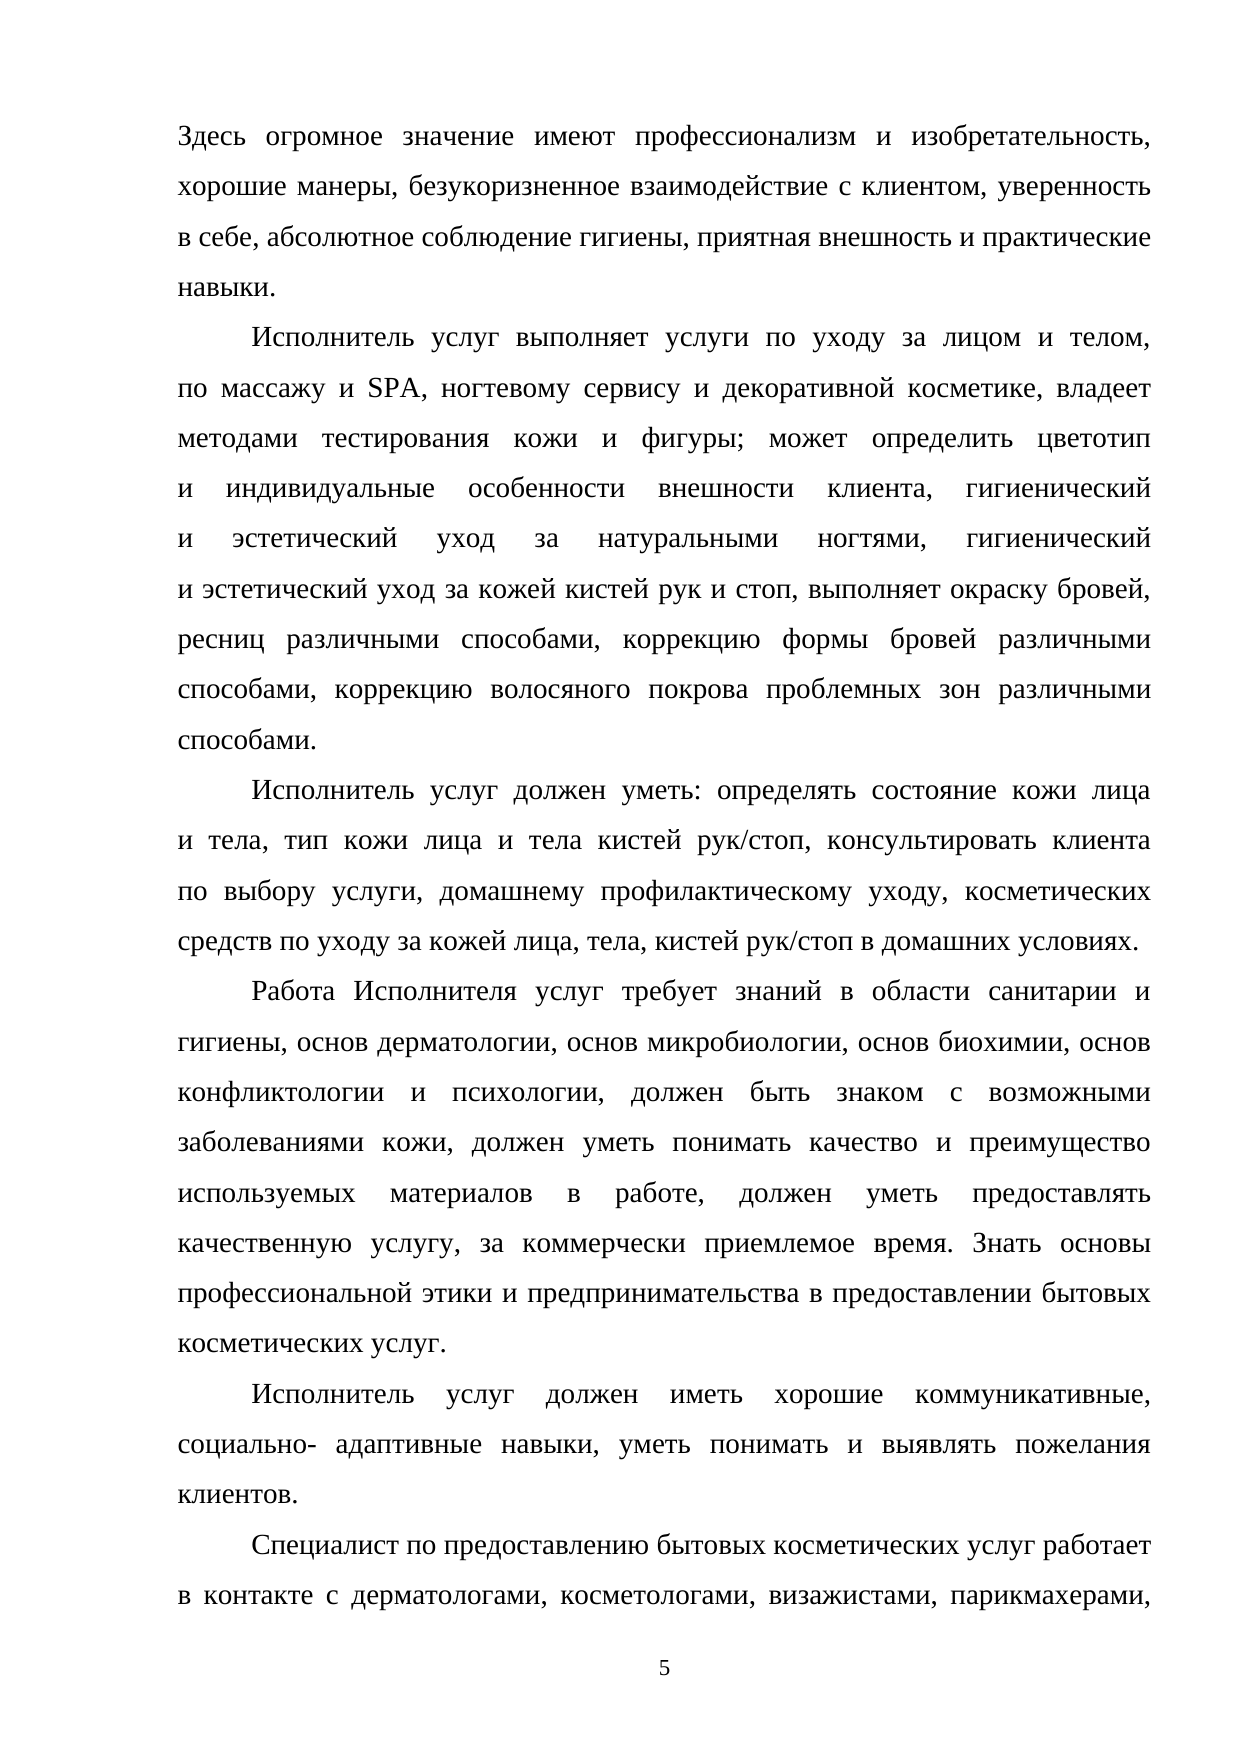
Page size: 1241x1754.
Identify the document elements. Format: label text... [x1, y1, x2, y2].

text Исполнитель услуг должен уметь: определять состояние кожи лица и тела, тип кожи лица и тела кистей рук/стоп, консультировать клиента по выбору услуги, домашнему профилактическому уходу, косметических средств по уходу за кожей лица, тела, кистей рук/стоп в домашних условиях. [177, 772, 1152, 957]
text Исполнитель услуг должен иметь хорошие коммуникативные, социально- адаптивные навыки, уметь понимать и выявлять пожелания клиентов. [177, 1376, 1152, 1510]
text Работа Исполнителя услуг требует знаний в области санитарии и гигиены, основ дерматологии, основ микробиологии, основ биохимии, основ конфликтологии и психологии, должен быть знаком с возможными заболеваниями кожи, должен уметь понимать качество и преимущество используемых материалов в работе, должен уметь предоставлять качественную услугу, за коммерчески приемлемое время. Знать основы профессиональной этики и предпринимательства в предоставлении бытовых косметических услуг. [177, 973, 1152, 1359]
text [177, 118, 1152, 303]
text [177, 1527, 1152, 1611]
text Исполнитель услуг выполняет услуги по уходу за лицом и телом, по массажу и SPA, ногтевому сервису и декоративной косметике, владеет методами тестирования кожи и фигуры; может определить цветотип и индивидуальные особенности внешности клиента, гигиенический и эстетический уход за натуральными ногтями, гигиенический и эстетический уход за кожей кистей рук и стоп, выполняет окраску бровей, ресниц различными способами, коррекцию формы бровей различными способами, коррекцию волосяного покрова проблемных зон различными способами. [177, 319, 1152, 755]
